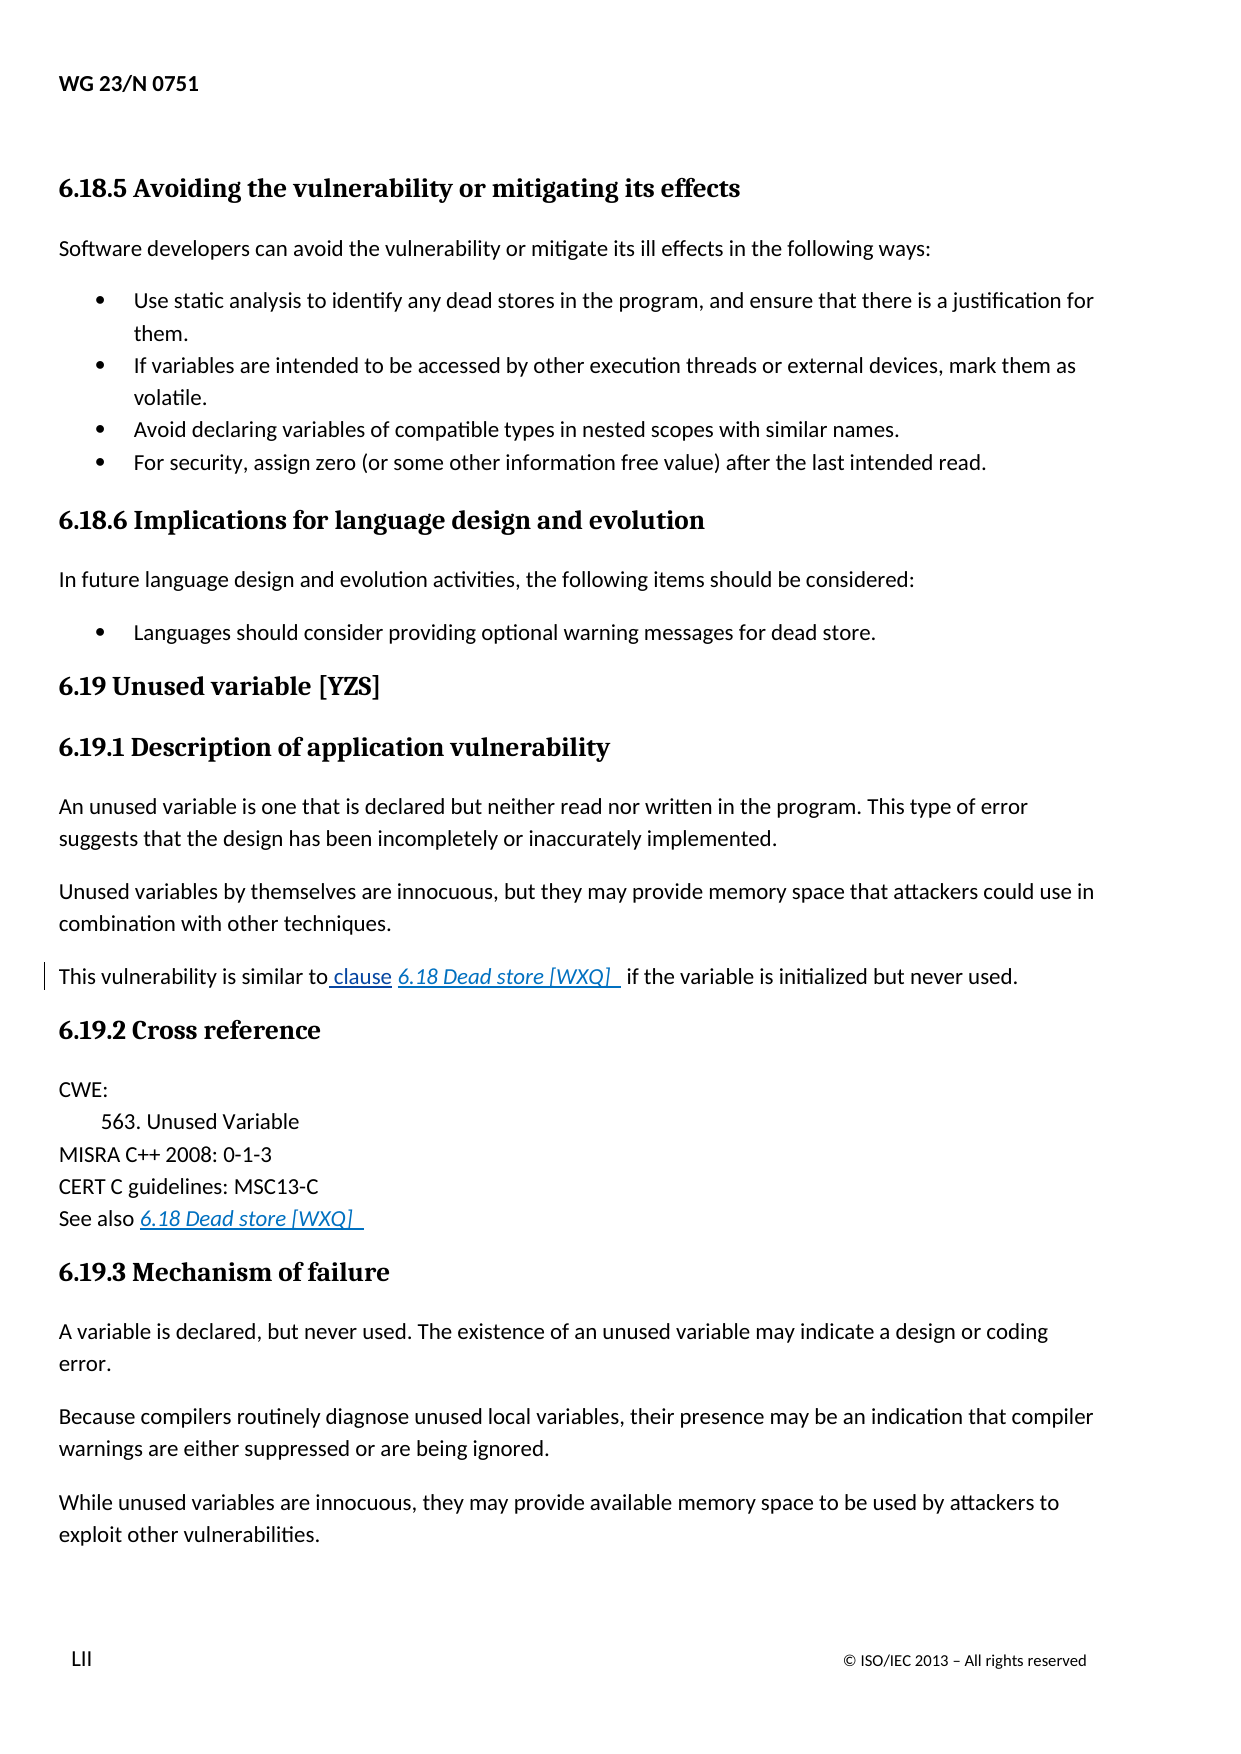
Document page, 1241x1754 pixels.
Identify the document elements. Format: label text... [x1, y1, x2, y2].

text In future language design and evolution activities, the following items should be considered: [58, 565, 1099, 593]
list If variables are intended to be accessed by other execution threads or external devices, mark them as volatile. [96, 351, 1099, 411]
list Avoid declaring variables of compatible types in nested scopes with similar names. [96, 415, 1099, 443]
list Use static analysis to identify any dead stores in the program, and ensure that there is a justification for them. [96, 287, 1099, 347]
text Because compilers routinely diagnose unused local variables, their presence may be an indication that compiler warnings are either suppressed or are being ignored. [58, 1402, 1099, 1463]
list For security, assign zero (or some other information free value) after the last intended read. [96, 448, 1099, 476]
text A variable is declared, but never used. The existence of an unused variable may indicate a design or coding error. [58, 1317, 1099, 1377]
text CWE: [58, 1075, 1099, 1103]
text 563. Unused Variable [101, 1107, 1099, 1136]
text CERT C guidelines: MSC13-C [58, 1172, 1099, 1200]
list Languages should consider providing optional warning messages for dead store. [96, 618, 1099, 646]
text See also 6.18 Dead store [WXQ] [58, 1204, 1099, 1232]
text While unused variables are innocuous, they may provide available memory space to be used by attackers to exploit other vulnerabilities. [58, 1488, 1099, 1548]
text This vulnerability is similar to 6.18 Dead store [WXQ] if the variable is initialized but never used. [58, 962, 1099, 990]
subtitle 6.18.5 Avoiding the vulnerability or mitigating its effects [58, 173, 1099, 205]
subtitle 6.19 Unused variable [YZS] [58, 671, 1099, 702]
text An unused variable is one that is declared but neither read nor written in the program. This type of error suggests that the design has been incompletely or inaccurately implemented. [58, 792, 1099, 852]
subtitle 6.19.3 Mechanism of failure [58, 1257, 1099, 1288]
text Software developers can avoid the vulnerability or mitigate its ill effects in the following ways: [58, 234, 1099, 262]
subtitle 6.19.1 Description of application vulnerability [58, 732, 1099, 763]
subtitle 6.18.6 Implications for language design and evolution [58, 505, 1099, 536]
text MISRA C++ 2008: 0-1-3 [58, 1140, 1099, 1168]
text Unused variables by themselves are innocuous, but they may provide memory space that attackers could use in combination with other techniques. [58, 877, 1099, 937]
subtitle 6.19.2 Cross reference [58, 1015, 1099, 1046]
